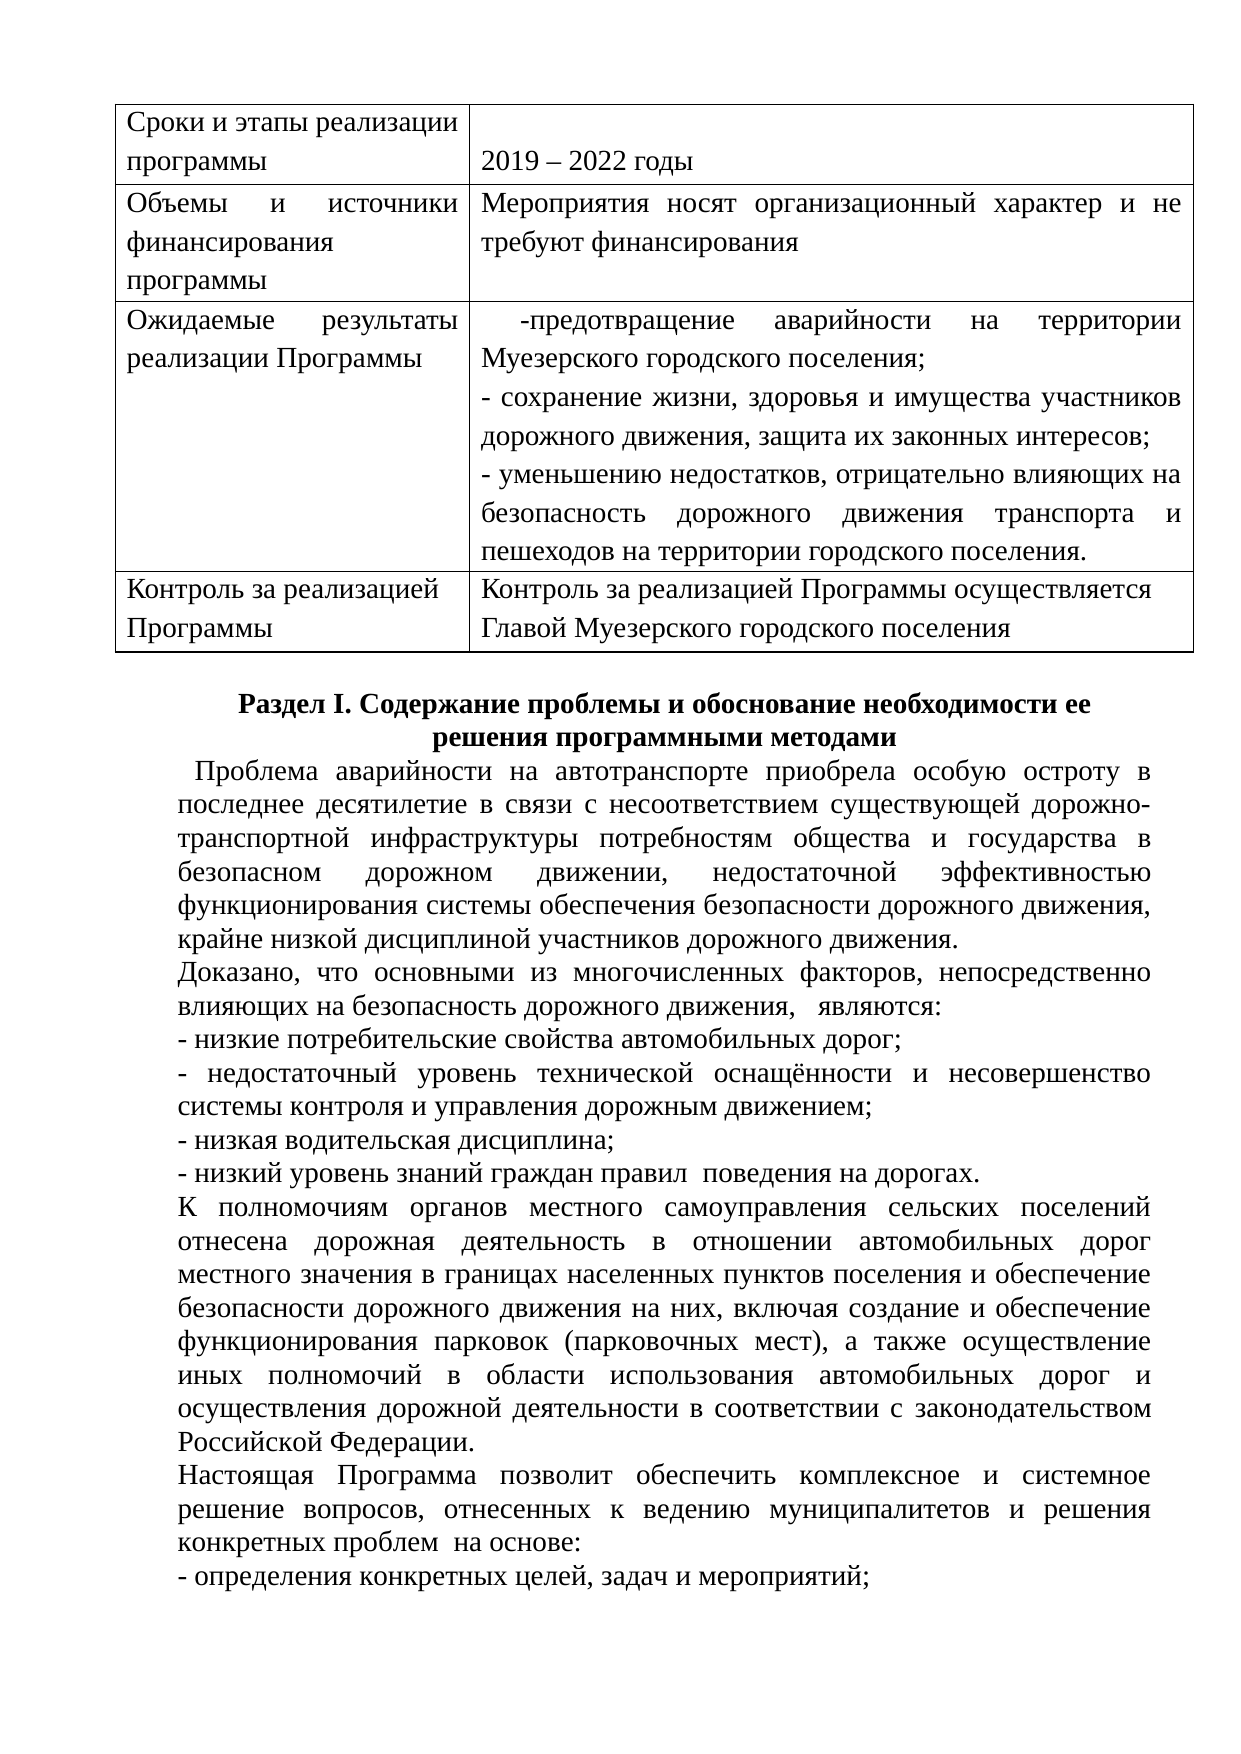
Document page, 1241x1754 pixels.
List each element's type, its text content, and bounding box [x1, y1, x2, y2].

text К полномочиям органов местного самоуправления сельских поселений отнесена дорожная деятельность в отношении автомобильных дорог местного значения в границах населенных пунктов поселения и обеспечение безопасности дорожного движения на них, включая создание и обеспечение функционирования парковок (парковочных мест), а также осуществление иных полномочий в области использования автомобильных дорог и осуществления дорожной деятельности в соответствии с законодательством Российской Федерации. [177, 1189, 1152, 1457]
table_cell Контроль за реализацией Программы [116, 572, 469, 651]
table_cell Ожидаемые результаты реализации Программы [116, 302, 469, 571]
text - низкий уровень знаний граждан правил поведения на дорогах. [177, 1156, 1152, 1189]
text - низкие потребительские свойства автомобильных дорог; [177, 1021, 1152, 1055]
text Проблема аварийности на автотранспорте приобрела особую остроту в последнее десятилетие в связи с несоответствием существующей дорожно-транспортной инфраструктуры потребностям общества и государства в безопасном дорожном движении, недостаточной эффективностью функционирования системы обеспечения безопасности дорожного движения, крайне низкой дисциплиной участников дорожного движения. [177, 753, 1152, 954]
text - низкая водительская дисциплина; [177, 1122, 1152, 1156]
table_cell Сроки и этапы реализации программы [116, 105, 469, 184]
table_cell Мероприятия носят организационный характер и не требуют финансирования [470, 185, 1193, 301]
text - определения конкретных целей, задач и мероприятий; [177, 1558, 1152, 1592]
table_cell Объемы и источники финансирования программы [116, 185, 469, 301]
table_cell Контроль за реализацией Программы осуществляется Главой Муезерского городского поселения [470, 572, 1193, 651]
text Настоящая Программа позволит обеспечить комплексное и системное решение вопросов, отнесенных к ведению муниципалитетов и решения конкретных проблем на основе: [177, 1457, 1152, 1558]
table_cell -предотвращение аварийности на территории Муезерского городского поселения; - сохранение жизни, здоровья и имущества участников дорожного движения, защита их законных интересов; - уменьшению недостатков, отрицательно влияющих на безопасность дорожного движения транспорта и пешеходов на территории городского поселения. [470, 302, 1193, 571]
text - недостаточный уровень технической оснащённости и несовершенство системы контроля и управления дорожным движением; [177, 1055, 1152, 1122]
table_cell 2019 – 2022 годы [470, 105, 1193, 184]
text Доказано, что основными из многочисленных факторов, непосредственно влияющих на безопасность дорожного движения, являются: [177, 954, 1152, 1021]
text Раздел I. Содержание проблемы и обоснование необходимости ее решения программными методами [177, 686, 1152, 753]
